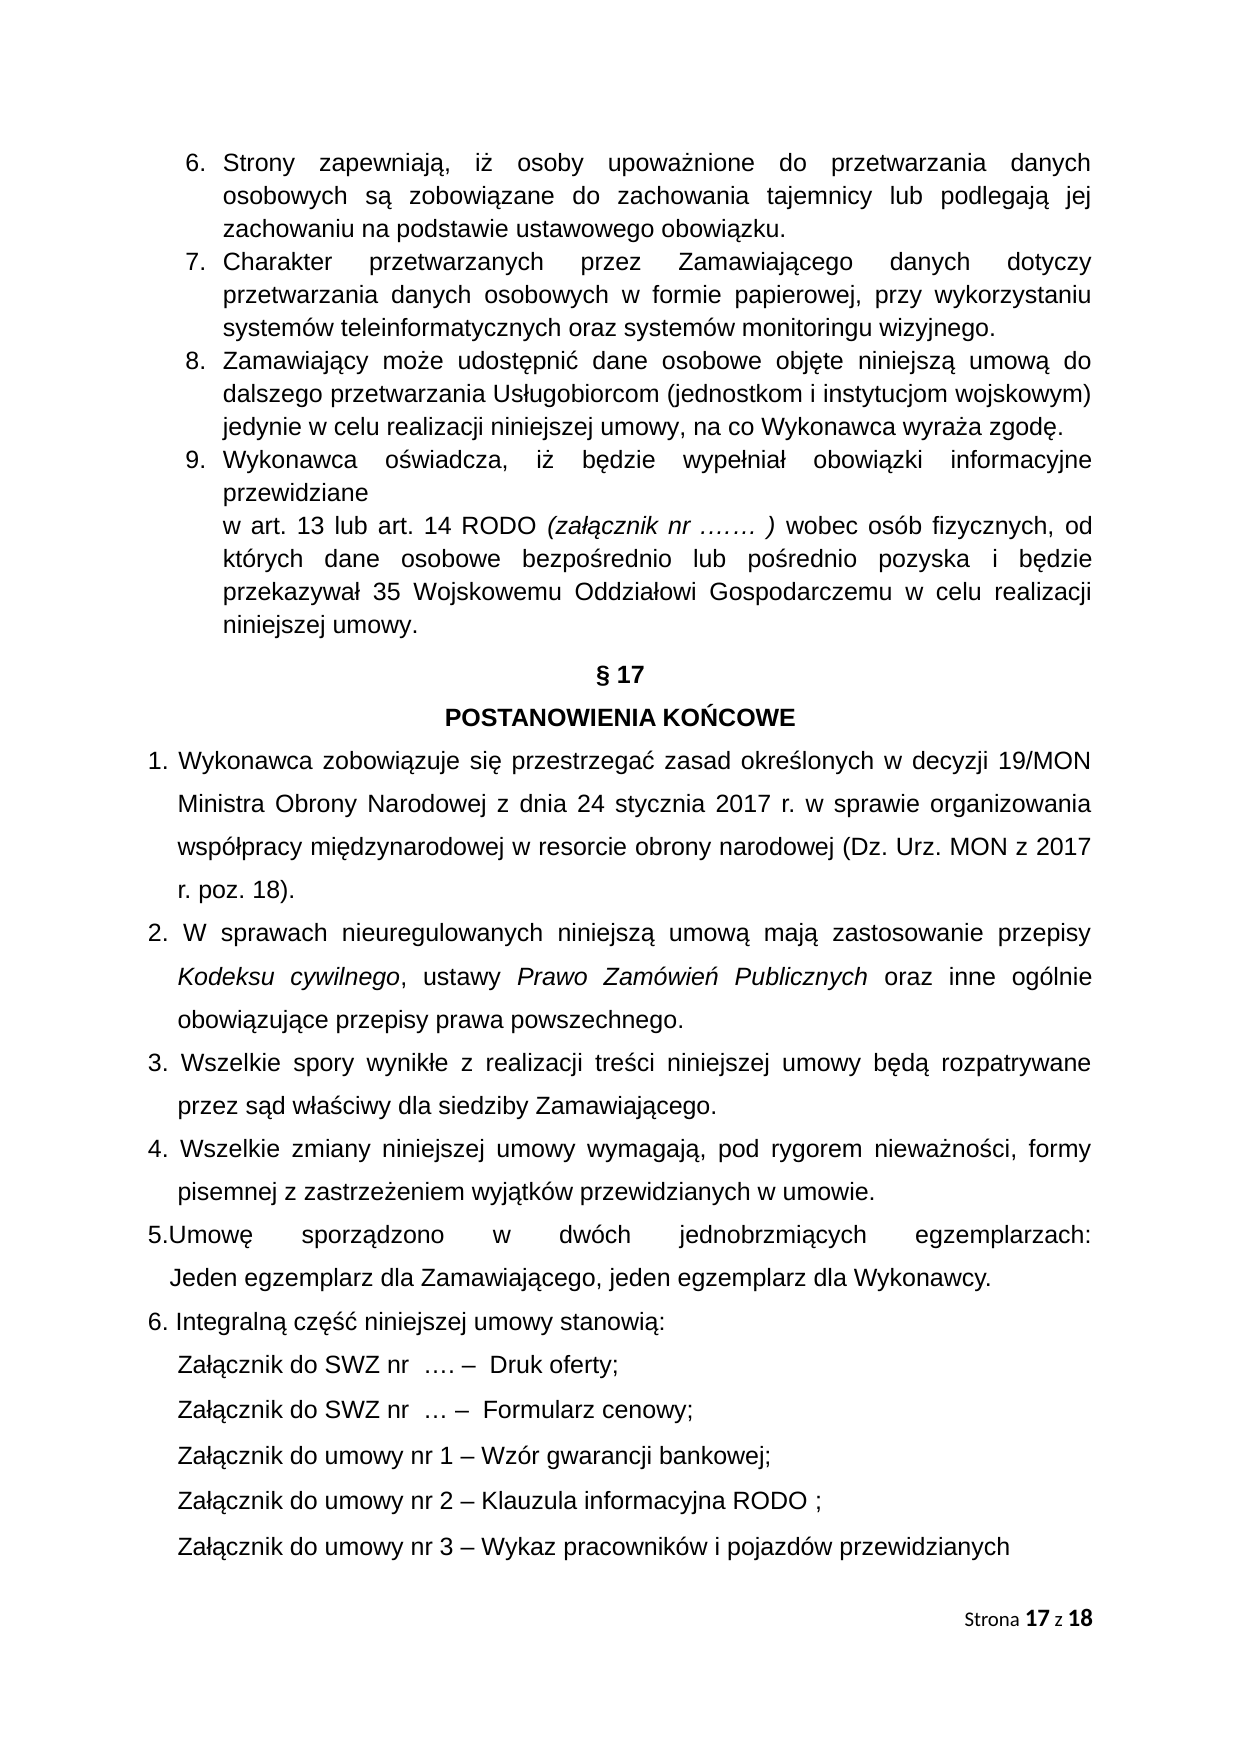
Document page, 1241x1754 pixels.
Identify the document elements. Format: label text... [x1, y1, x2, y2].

text 4. Wszelkie zmiany niniejszej umowy wymagają, pod rygorem nieważności, formy pisemnej z zastrzeżeniem wyjątków przewidzianych w umowie. [148, 1134, 1093, 1206]
text 1. Wykonawca zobowiązuje się przestrzegać zasad określonych w decyzji 19/MON Ministra Obrony Narodowej z dnia 24 stycznia 2017 r. w sprawie organizowania współpracy międzynarodowej w resorcie obrony narodowej (Dz. Urz. MON z 2017 r. poz. 18). [148, 746, 1093, 904]
text § 17 [148, 659, 1093, 688]
text Załącznik do SWZ nr … – Formularz cenowy; [177, 1395, 1093, 1424]
text Załącznik do umowy nr 1 – Wzór gwarancji bankowej; [177, 1441, 1093, 1469]
text Załącznik do umowy nr 2 – Klauzula informacyjna RODO ; [148, 1486, 1093, 1515]
text 6. Integralną część niniejszej umowy stanowią: [148, 1306, 1093, 1335]
text 5.Umowę sporządzono w dwóch jednobrzmiących egzemplarzach: Jeden egzemplarz dla Zamawiającego, jeden egzemplarz dla Wykonawcy. [148, 1220, 1093, 1292]
text POSTANOWIENIA KOŃCOWE [148, 703, 1093, 731]
text Załącznik do umowy nr 3 – Wykaz pracowników i pojazdów przewidzianych [177, 1532, 1093, 1560]
list Strony zapewniają, iż osoby upoważnione do przetwarzania danych osobowych są zobowiązane do zachowania tajemnicy lub podlegają jej zachowaniu na podstawie ustawowego obowiązku. [185, 148, 1093, 242]
text 3. Wszelkie spory wynikłe z realizacji treści niniejszej umowy będą rozpatrywane przez sąd właściwy dla siedziby Zamawiającego. [148, 1048, 1093, 1119]
text Załącznik do SWZ nr …. – Druk oferty; [177, 1349, 1093, 1378]
list Zamawiający może udostępnić dane osobowe objęte niniejszą umową do dalszego przetwarzania Usługobiorcom (jednostkom i instytucjom wojskowym) jedynie w celu realizacji niniejszej umowy, na co Wykonawca wyraża zgodę. [185, 346, 1093, 441]
list Wykonawca oświadcza, iż będzie wypełniał obowiązki informacyjne przewidziane w art. 13 lub art. 14 RODO (załącznik nr .…… ) wobec osób fizycznych, od których dane osobowe bezpośrednio lub pośrednio pozyska i będzie przekazywał 35 Wojskowemu Oddziałowi Gospodarczemu w celu realizacji niniejszej umowy. [185, 445, 1093, 639]
list Charakter przetwarzanych przez Zamawiającego danych dotyczy przetwarzania danych osobowych w formie papierowej, przy wykorzystaniu systemów teleinformatycznych oraz systemów monitoringu wizyjnego. [185, 247, 1093, 341]
text 2. W sprawach nieuregulowanych niniejszą umową mają zastosowanie przepisy Kodeksu cywilnego, ustawy Prawo Zamówień Publicznych oraz inne ogólnie obowiązujące przepisy prawa powszechnego. [148, 918, 1093, 1033]
